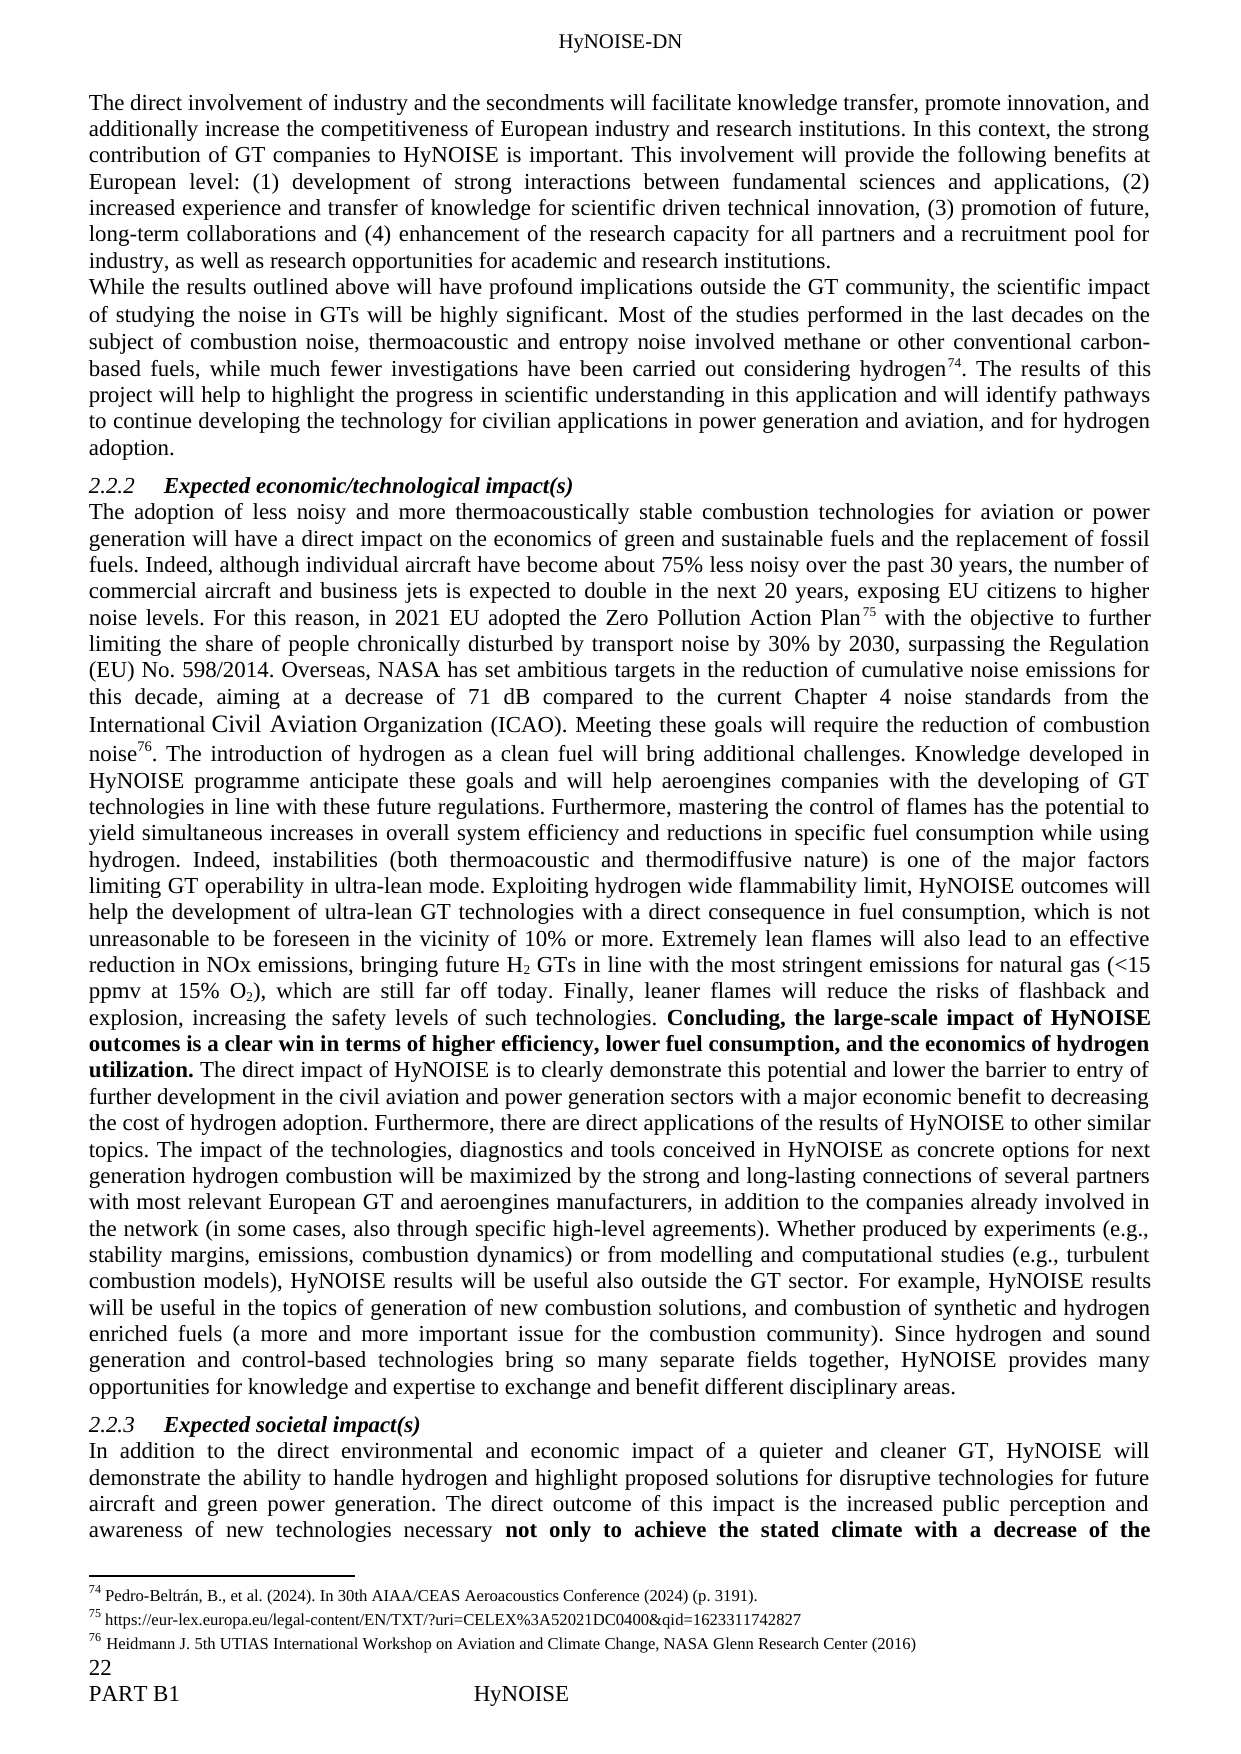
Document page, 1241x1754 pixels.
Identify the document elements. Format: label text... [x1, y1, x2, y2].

text While the results outlined above will have profound implications outside the GT community, the scientific impact of studying the noise in GTs will be highly significant. Most of the studies performed in the last decades on the subject of combustion noise, thermoacoustic and entropy noise involved methane or other conventional carbon-based fuels, while much fewer investigations have been carried out considering hydrogen. The results of this project will help to highlight the progress in scientific understanding in this application and will identify pathways to continue developing the technology for civilian applications in power generation and aviation, and for hydrogen adoption. [89, 273, 1152, 460]
subtitle Expected economic/technological impact(s) [89, 472, 1152, 498]
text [89, 1437, 1152, 1543]
text The direct involvement of industry and the secondments will facilitate knowledge transfer, promote innovation, and additionally increase the competitiveness of European industry and research institutions. In this context, the strong contribution of GT companies to HyNOISE is important. This involvement will provide the following benefits at European level: (1) development of strong interactions between fundamental sciences and applications, (2) increased experience and transfer of knowledge for scientific driven technical innovation, (3) promotion of future, long-term collaborations and (4) enhancement of the research capacity for all partners and a recruitment pool for industry, as well as research opportunities for academic and research institutions. [89, 89, 1152, 273]
subtitle Expected societal impact(s) [89, 1411, 1152, 1437]
text The adoption of less noisy and more thermoacoustically stable combustion technologies for aviation or power generation will have a direct impact on the economics of green and sustainable fuels and the replacement of fossil fuels. Indeed, although individual aircraft have become about 75% less noisy over the past 30 years, the number of commercial aircraft and business jets is expected to double in the next 20 years, exposing EU citizens to higher noise levels. For this reason, in 2021 EU adopted the Zero Pollution Action Plan with the objective to further limiting the share of people chronically disturbed by transport noise by 30% by 2030, surpassing the Regulation (EU) No. 598/2014. Overseas, NASA has set ambitious targets in the reduction of cumulative noise emissions for this decade, aiming at a decrease of 71 dB compared to the current Chapter 4 noise standards from the International Civil Aviation Organization (ICAO). Meeting these goals will require the reduction of combustion noise. The introduction of hydrogen as a clean fuel will bring additional challenges. Knowledge developed in HyNOISE programme anticipate these goals and will help aeroengines companies with the developing of GT technologies in line with these future regulations. Furthermore, mastering the control of flames has the potential to yield simultaneous increases in overall system efficiency and reductions in specific fuel consumption while using hydrogen. Indeed, instabilities (both thermoacoustic and thermodiffusive nature) is one of the major factors limiting GT operability in ultra-lean mode. Exploiting hydrogen wide flammability limit, HyNOISE outcomes will help the development of ultra-lean GT technologies with a direct consequence in fuel consumption, which is not unreasonable to be foreseen in the vicinity of 10% or more. Extremely lean flames will also lead to an effective reduction in NOx emissions, bringing future H2 GTs in line with the most stringent emissions for natural gas (<15 ppmv at 15% O2), which are still far off today. Finally, leaner flames will reduce the risks of flashback and explosion, increasing the safety levels of such technologies. Concluding, the large-scale impact of HyNOISE outcomes is a clear win in terms of higher efficiency, lower fuel consumption, and the economics of hydrogen utilization. The direct impact of HyNOISE is to clearly demonstrate this potential and lower the barrier to entry of further development in the civil aviation and power generation sectors with a major economic benefit to decreasing the cost of hydrogen adoption. Furthermore, there are direct applications of the results of HyNOISE to other similar topics. The impact of the technologies, diagnostics and tools conceived in HyNOISE as concrete options for next generation hydrogen combustion will be maximized by the strong and long-lasting connections of several partners with most relevant European GT and aeroengines manufacturers, in addition to the companies already involved in the network (in some cases, also through specific high-level agreements). Whether produced by experiments (e.g., stability margins, emissions, combustion dynamics) or from modelling and computational studies (e.g., turbulent combustion models), HyNOISE results will be useful also outside the GT sector. For example, HyNOISE results will be useful in the topics of generation of new combustion solutions, and combustion of synthetic and hydrogen enriched fuels (a more and more important issue for the combustion community). Since hydrogen and sound generation and control-based technologies bring so many separate fields together, HyNOISE provides many opportunities for knowledge and expertise to exchange and benefit different disciplinary areas. [89, 498, 1152, 1399]
